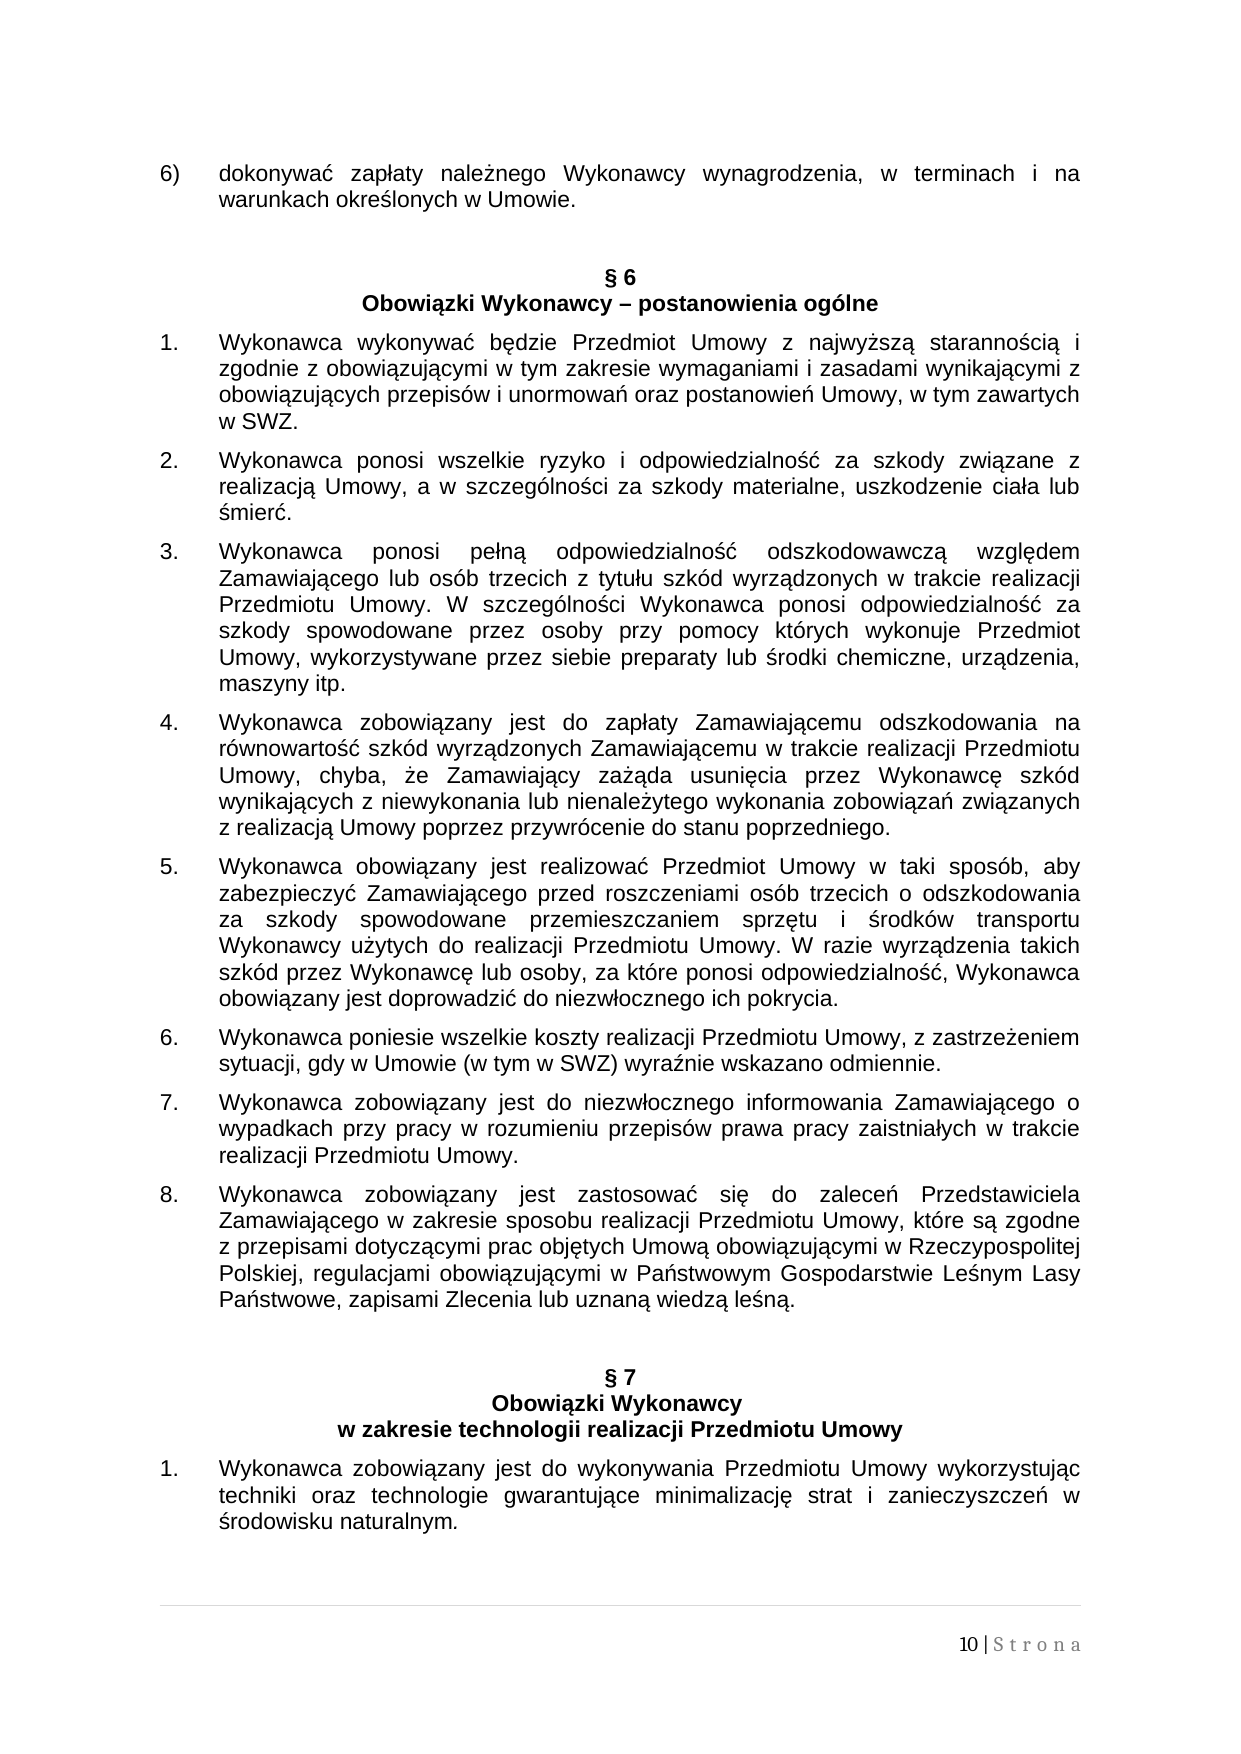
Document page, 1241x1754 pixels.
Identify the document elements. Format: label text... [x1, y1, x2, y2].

list Wykonawca zobowiązany jest do niezwłocznego informowania Zamawiającego o wypadkach przy pracy w rozumieniu przepisów prawa pracy zaistniałych w trakcie realizacji Przedmiotu Umowy. [159, 1089, 1081, 1168]
list Wykonawca ponosi wszelkie ryzyko i odpowiedzialność za szkody związane z realizacją Umowy, a w szczególności za szkody materialne, uszkodzenie ciała lub śmierć. [159, 447, 1081, 526]
list Wykonawca zobowiązany jest zastosować się do zaleceń Przedstawiciela Zamawiającego w zakresie sposobu realizacji Przedmiotu Umowy, które są zgodne z przepisami dotyczącymi prac objętych Umową obowiązującymi w Rzeczypospolitej Polskiej, regulacjami obowiązującymi w Państwowym Gospodarstwie Leśnym Lasy Państwowe, zapisami Zlecenia lub uznaną wiedzą leśną. [159, 1181, 1081, 1312]
list dokonywać zapłaty należnego Wykonawcy wynagrodzenia, w terminach i na warunkach określonych w Umowie. [159, 159, 1081, 212]
list Wykonawca zobowiązany jest do zapłaty Zamawiającemu odszkodowania na równowartość szkód wyrządzonych Zamawiającemu w trakcie realizacji Przedmiotu Umowy, chyba, że Zamawiający zażąda usunięcia przez Wykonawcę szkód wynikających z niewykonania lub nienależytego wykonania zobowiązań związanych z realizacją Umowy poprzez przywrócenie do stanu poprzedniego. [159, 709, 1081, 841]
list Wykonawca obowiązany jest realizować Przedmiot Umowy w taki sposób, aby zabezpieczyć Zamawiającego przed roszczeniami osób trzecich o odszkodowania za szkody spowodowane przemieszczaniem sprzętu i środków transportu Wykonawcy użytych do realizacji Przedmiotu Umowy. W razie wyrządzenia takich szkód przez Wykonawcę lub osoby, za które ponosi odpowiedzialność, Wykonawca obowiązany jest doprowadzić do niezwłocznego ich pokrycia. [159, 853, 1081, 1011]
list Wykonawca wykonywać będzie Przedmiot Umowy z najwyższą starannością i zgodnie z obowiązującymi w tym zakresie wymaganiami i zasadami wynikającymi z obowiązujących przepisów i unormowań oraz postanowień Umowy, w tym zawartych w SWZ. [159, 329, 1081, 434]
list Wykonawca ponosi pełną odpowiedzialność odszkodowawczą względem Zamawiającego lub osób trzecich z tytułu szkód wyrządzonych w trakcie realizacji Przedmiotu Umowy. W szczególności Wykonawca ponosi odpowiedzialność za szkody spowodowane przez osoby przy pomocy których wykonuje Przedmiot Umowy, wykorzystywane przez siebie preparaty lub środki chemiczne, urządzenia, maszyny itp. [159, 538, 1081, 696]
list Wykonawca poniesie wszelkie koszty realizacji Przedmiotu Umowy, z zastrzeżeniem sytuacji, gdy w Umowie (w tym w SWZ) wyraźnie wskazano odmiennie. [159, 1024, 1081, 1076]
text § 7 Obowiązki Wykonawcy w zakresie technologii realizacji Przedmiotu Umowy [159, 1364, 1081, 1443]
list Wykonawca zobowiązany jest do wykonywania Przedmiotu Umowy wykorzystując techniki oraz technologie gwarantujące minimalizację strat i zanieczyszczeń w środowisku naturalnym. [159, 1455, 1081, 1534]
text § 6 Obowiązki Wykonawcy – postanowienia ogólne [159, 263, 1081, 316]
